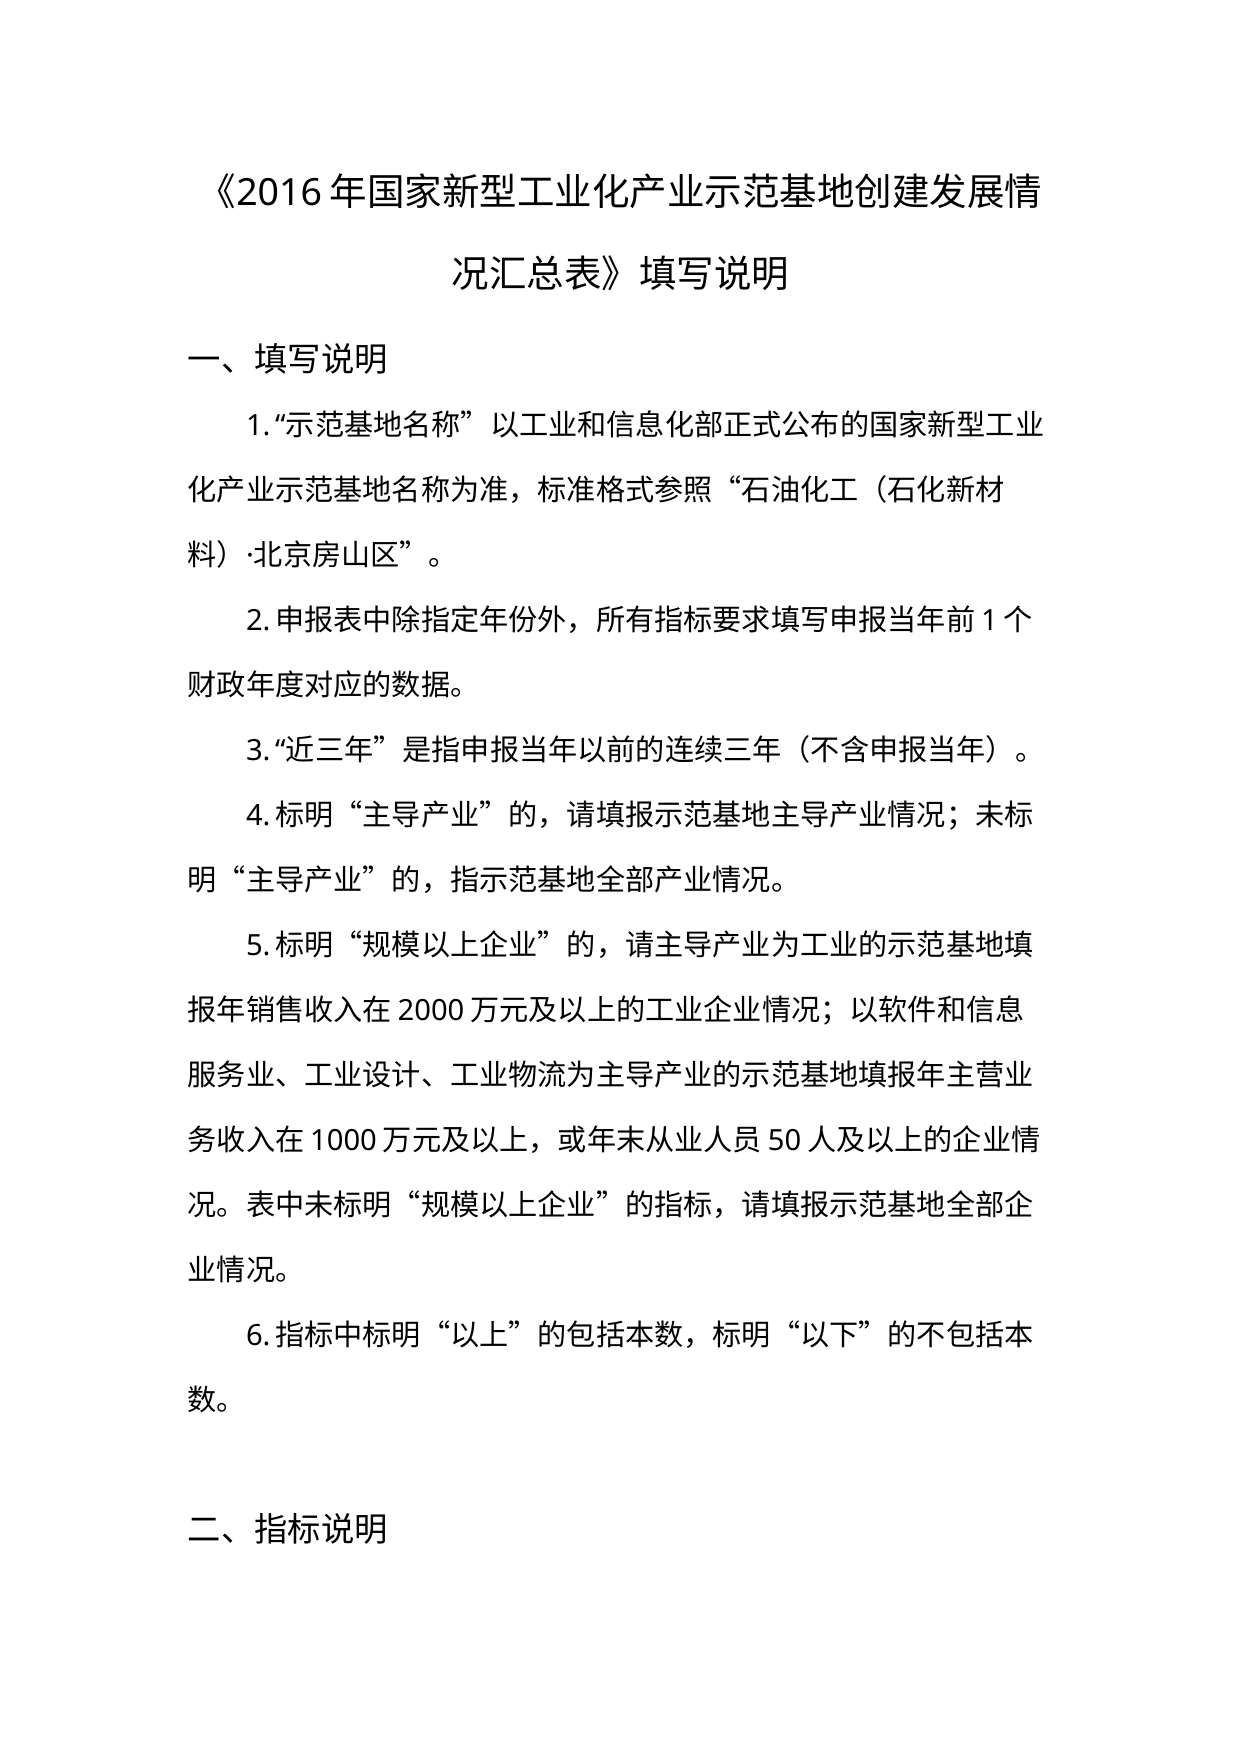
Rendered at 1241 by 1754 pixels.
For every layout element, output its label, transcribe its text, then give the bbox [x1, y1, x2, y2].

text 一、填写说明 [187, 325, 1053, 390]
list 申报表中除指定年份外，所有指标要求填写申报当年前1个财政年度对应的数据。 [187, 585, 1053, 715]
list 指标中标明“以上”的包括本数，标明“以下”的不包括本数。 [187, 1300, 1053, 1430]
text 《2016年国家新型工业化产业示范基地创建发展情况汇总表》填写说明 [187, 162, 1053, 298]
text 二、指标说明 [187, 1495, 1053, 1560]
list 标明“主导产业”的，请填报示范基地主导产业情况；未标明“主导产业”的，指示范基地全部产业情况。 [187, 780, 1053, 910]
list 标明“规模以上企业”的，请主导产业为工业的示范基地填报年销售收入在2000万元及以上的工业企业情况；以软件和信息服务业、工业设计、工业物流为主导产业的示范基地填报年主营业务收入在1000万元及以上，或年末从业人员50人及以上的企业情况。表中未标明“规模以上企业”的指标，请填报示范基地全部企业情况。 [187, 910, 1053, 1300]
list “示范基地名称”以工业和信息化部正式公布的国家新型工业化产业示范基地名称为准，标准格式参照“石油化工（石化新材料）·北京房山区”。 [187, 390, 1053, 585]
list “近三年”是指申报当年以前的连续三年（不含申报当年）。 [187, 715, 1053, 780]
